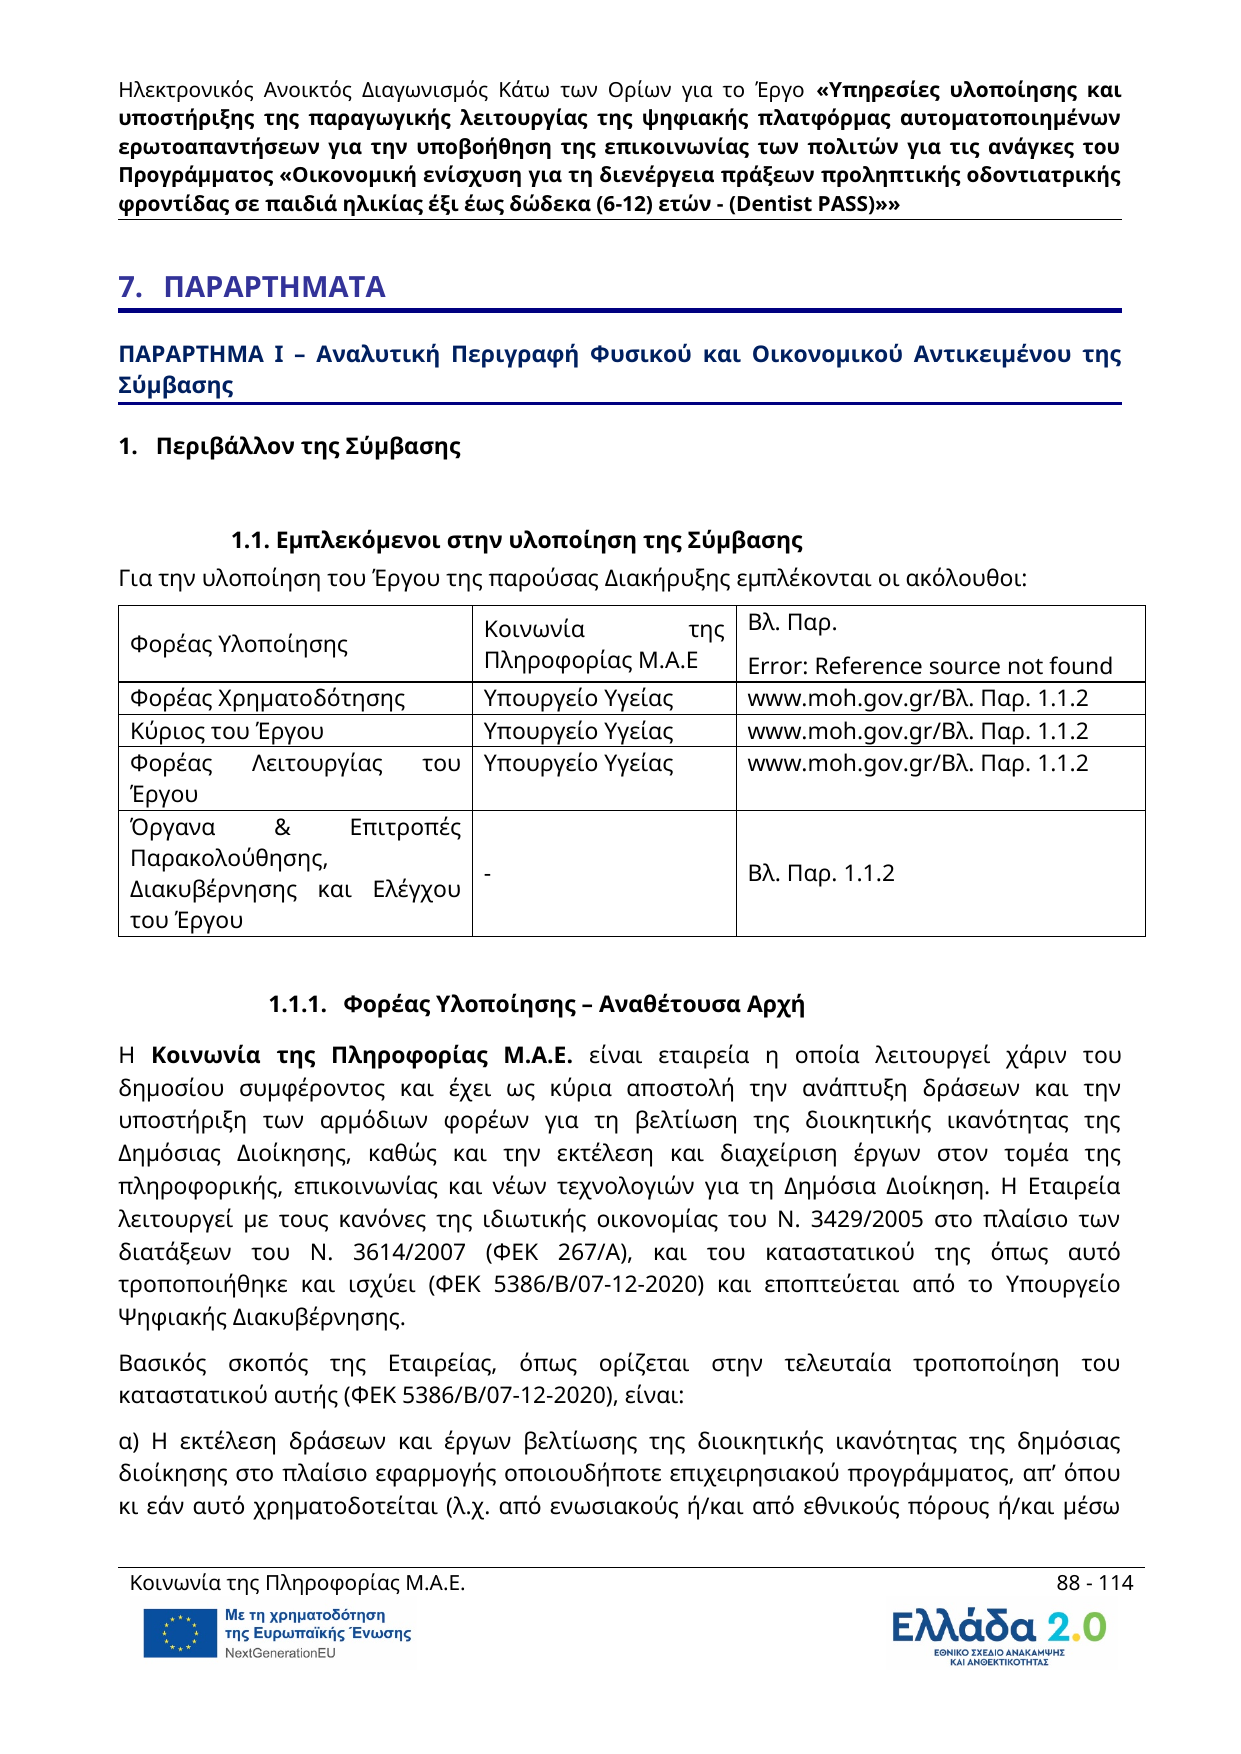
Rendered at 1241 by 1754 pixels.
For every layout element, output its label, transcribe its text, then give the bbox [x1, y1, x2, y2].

subtitle ΠΑΡΑΡΤΗΜΑ Ι – Αναλυτική Περιγραφή Φυσικού και Οικονομικού Αντικειμένου της Σύμβασης [118, 338, 1122, 402]
subtitle Φορέας Υλοποίησης – Αναθέτουσα Αρχή [268, 989, 1122, 1018]
text Η Κοινωνία της Πληροφορίας Μ.Α.Ε. είναι εταιρεία η οποία λειτουργεί χάριν του δημοσίου συμφέροντος και έχει ως κύρια αποστολή την ανάπτυξη δράσεων και την υποστήριξη των αρμόδιων φορέων για τη βελτίωση της διοικητικής ικανότητας της Δημόσιας Διοίκησης, καθώς και την εκτέλεση και διαχείριση έργων στον τομέα της πληροφορικής, επικοινωνίας και νέων τεχνολογιών για τη Δημόσια Διοίκηση. Η Εταιρεία λειτουργεί με τους κανόνες της ιδιωτικής οικονομίας του N. 3429/2005 στο πλαίσιο των διατάξεων του N. 3614/2007 (ΦΕΚ 267/Α), και του καταστατικού της όπως αυτό τροποποιήθηκε και ισχύει (ΦΕΚ 5386/Β/07-12-2020) και εποπτεύεται από το Υπουργείο Ψηφιακής Διακυβέρνησης. [118, 1039, 1122, 1332]
table_cell Υπουργείο Υγείας [473, 715, 736, 746]
table_cell - [473, 811, 736, 936]
table_cell Υπουργείο Υγείας [473, 747, 736, 809]
table_cell Βλ. Παρ. ‎1.1.2 [737, 811, 1145, 936]
table_cell Φορέας Χρηματοδότησης [119, 683, 472, 714]
table_header Βλ. Παρ. Φορέας Υλοποίησης – Αναθέτουσα Αρχή [737, 606, 1145, 681]
subtitle Εμπλεκόμενοι στην υλοποίηση της Σύμβασης [231, 524, 1122, 555]
table_cell Όργανα & Επιτροπές Παρακολούθησης, Διακυβέρνησης και Ελέγχου του Έργου [119, 811, 472, 936]
table_cell www.moh.gov.gr/Βλ. Παρ. ‎1.1.2 [737, 683, 1145, 714]
subtitle ΠΑΡΑΡΤΗΜΑΤΑ [118, 266, 1122, 308]
table_cell Κύριος του Έργου [119, 715, 472, 746]
table_header Κοινωνία της Πληροφορίας Μ.Α.Ε [473, 606, 736, 681]
table_cell www.moh.gov.gr/Βλ. Παρ. ‎1.1.2 [737, 715, 1145, 746]
table_cell Φορέας Λειτουργίας του Έργου [119, 747, 472, 809]
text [118, 1424, 1122, 1521]
text Βασικός σκοπός της Εταιρείας, όπως ορίζεται στην τελευταία τροποποίηση του καταστατικού αυτής (ΦΕΚ 5386/Β/07-12-2020), είναι: [118, 1346, 1122, 1411]
table_cell Υπουργείο Υγείας [473, 683, 736, 714]
table_cell www.moh.gov.gr/Βλ. Παρ. ‎1.1.2 [737, 747, 1145, 809]
table_header Φορέας Υλοποίησης [119, 606, 472, 681]
text Για την υλοποίηση του Έργου της παρούσας Διακήρυξης εμπλέκονται οι ακόλουθοι: [118, 562, 1122, 593]
subtitle Περιβάλλον της Σύμβασης [118, 430, 1122, 462]
